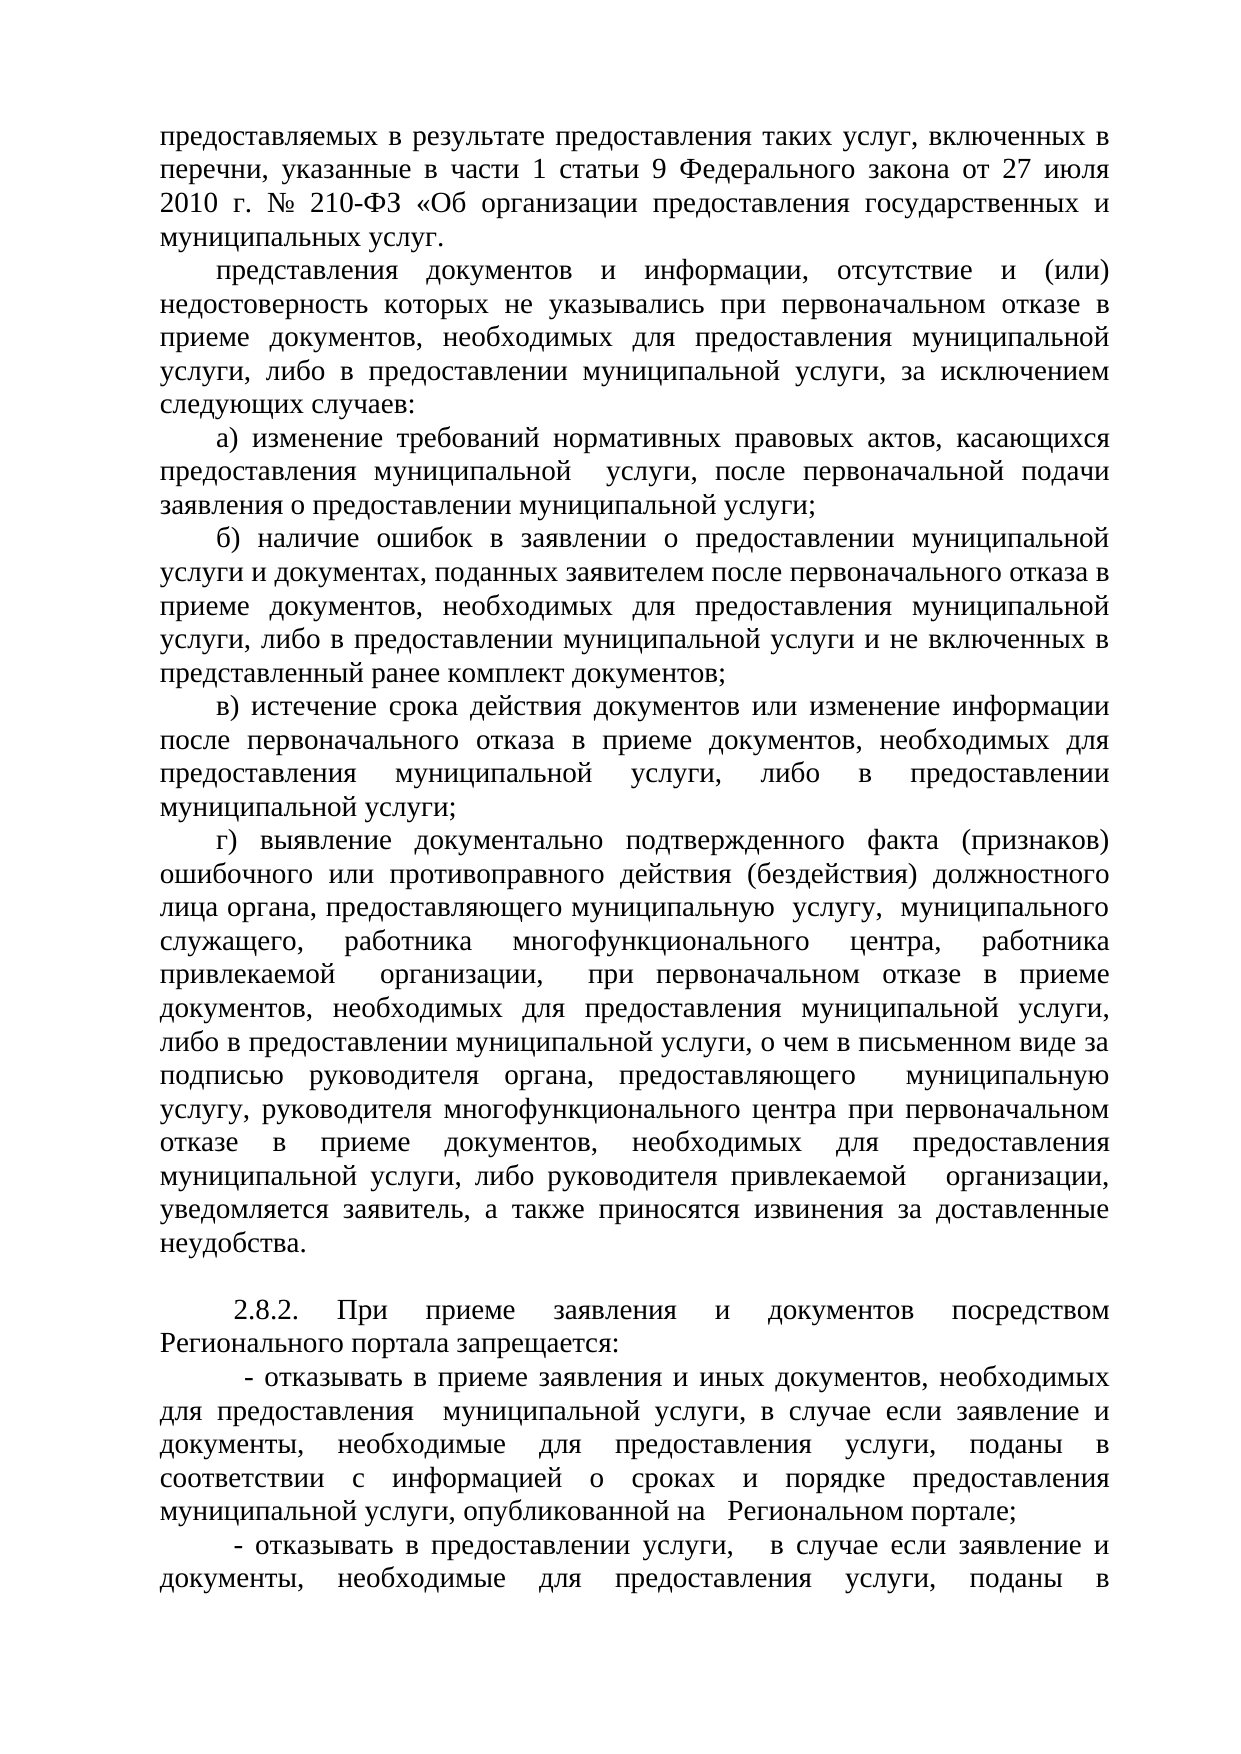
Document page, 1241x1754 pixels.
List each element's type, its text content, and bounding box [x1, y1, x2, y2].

text а) изменение требований нормативных правовых актов, касающихся предоставления муниципальной услуги, после первоначальной подачи заявления о предоставлении муниципальной услуги; [159, 420, 1110, 521]
text б) наличие ошибок в заявлении о предоставлении муниципальной услуги и документах, поданных заявителем после первоначального отказа в приеме документов, необходимых для предоставления муниципальной услуги, либо в предоставлении муниципальной услуги и не включенных в представленный ранее комплект документов; [159, 521, 1110, 688]
text г) выявление документально подтвержденного факта (признаков) ошибочного или противоправного действия (бездействия) должностного лица органа, предоставляющего муниципальную услугу, муниципального служащего, работника многофункционального центра, работника привлекаемой организации, при первоначальном отказе в приеме документов, необходимых для предоставления муниципальной услуги, либо в предоставлении муниципальной услуги, о чем в письменном виде за подписью руководителя органа, предоставляющего муниципальную услугу, руководителя многофункционального центра при первоначальном отказе в приеме документов, необходимых для предоставления муниципальной услуги, либо руководителя привлекаемой организации, уведомляется заявитель, а также приносятся извинения за доставленные неудобства. [159, 822, 1110, 1258]
text представления документов и информации, отсутствие и (или) недостоверность которых не указывались при первоначальном отказе в приеме документов, необходимых для предоставления муниципальной услуги, либо в предоставлении муниципальной услуги, за исключением следующих случаев: [159, 252, 1110, 420]
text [159, 118, 1110, 252]
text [159, 1527, 1110, 1594]
text - отказывать в приеме заявления и иных документов, необходимых для предоставления муниципальной услуги, в случае если заявление и документы, необходимые для предоставления услуги, поданы в соответствии с информацией о сроках и порядке предоставления муниципальной услуги, опубликованной на Региональном портале; [159, 1359, 1110, 1527]
text в) истечение срока действия документов или изменение информации после первоначального отказа в приеме документов, необходимых для предоставления муниципальной услуги, либо в предоставлении муниципальной услуги; [159, 688, 1110, 822]
text 2.8.2. При приеме заявления и документов посредством Регионального портала запрещается: [159, 1292, 1110, 1359]
